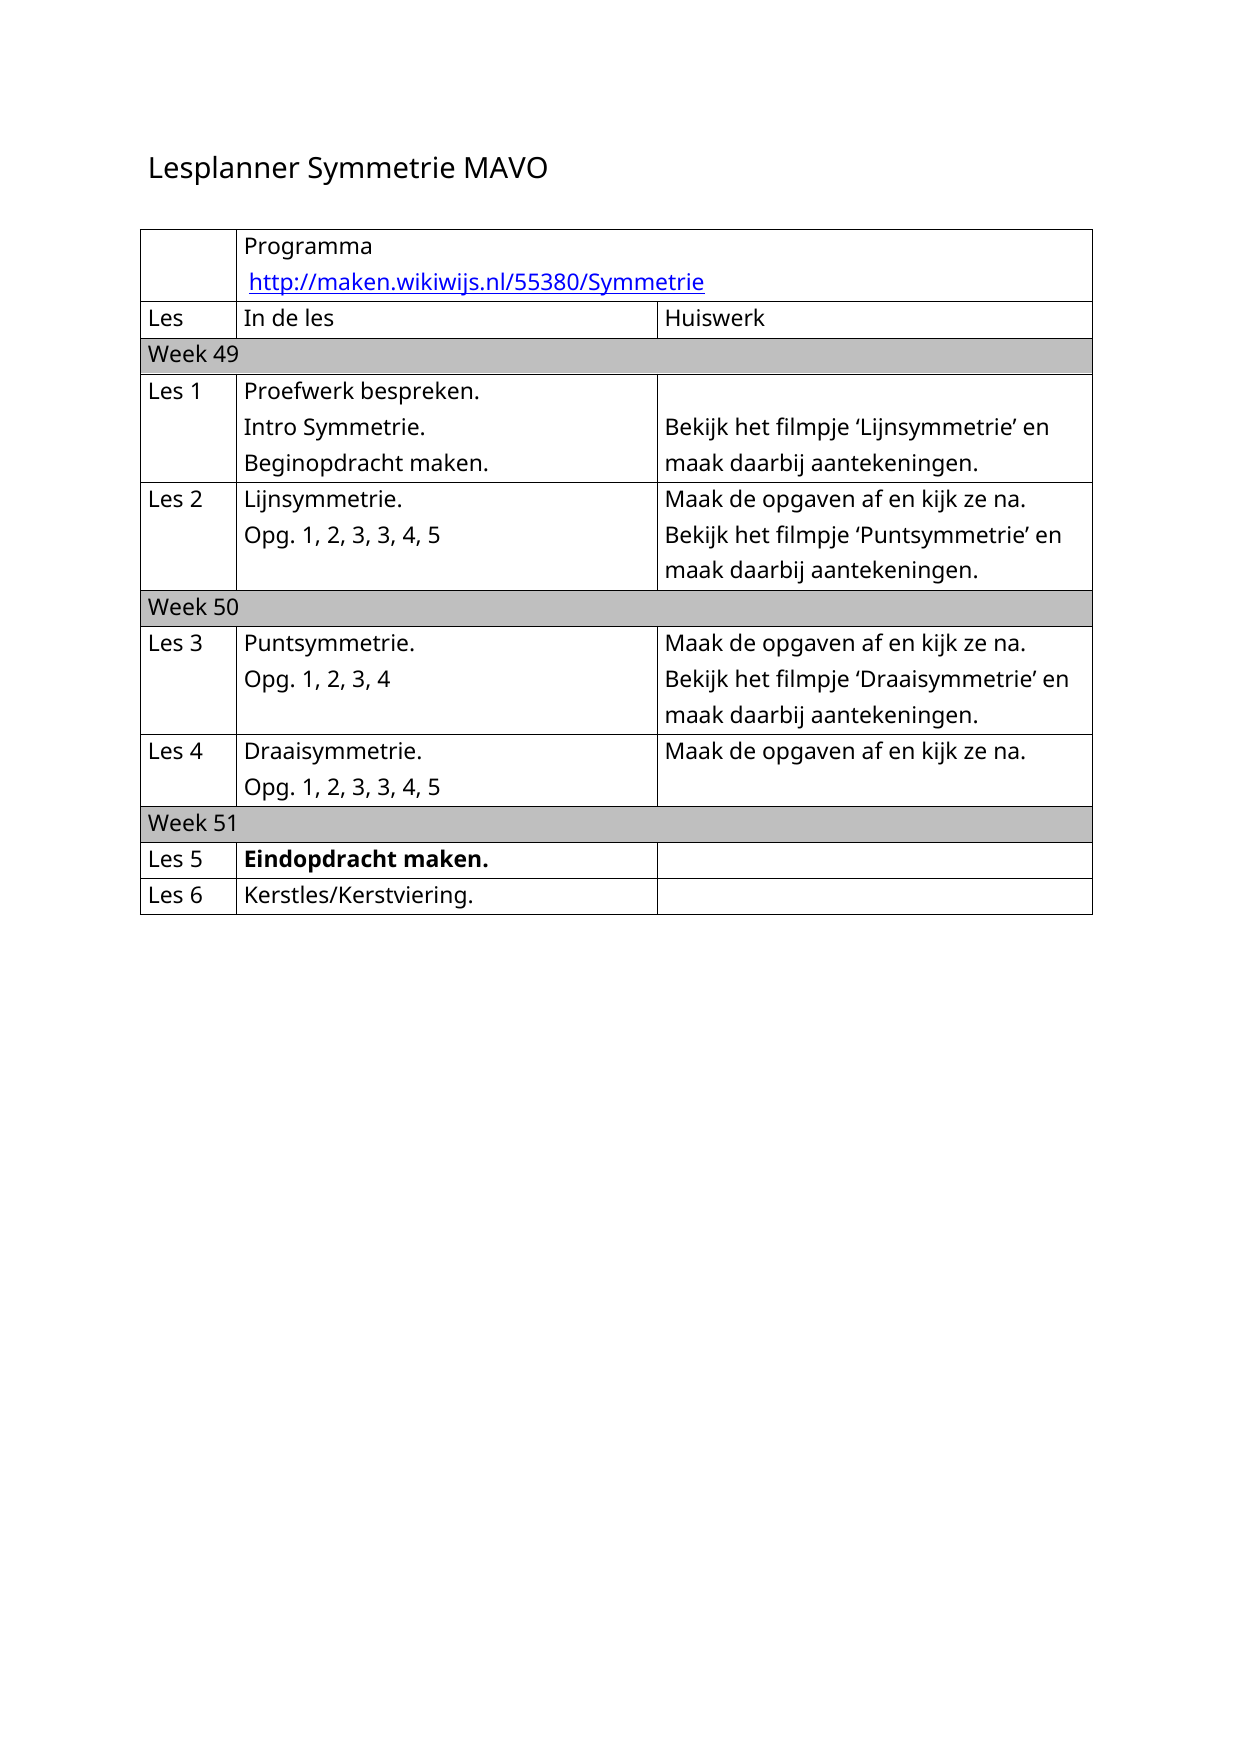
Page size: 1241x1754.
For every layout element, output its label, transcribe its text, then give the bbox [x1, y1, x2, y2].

table_cell Maak de opgaven af en kijk ze na. Bekijk het filmpje ‘Draaisymmetrie’ en maak daarbij aantekeningen. [658, 627, 1092, 734]
table_cell Draaisymmetrie. Opg. 1, 2, 3, 3, 4, 5 [237, 735, 657, 806]
table_header [141, 230, 236, 301]
table_cell Proefwerk bespreken. Intro Symmetrie. Beginopdracht maken. [237, 375, 657, 482]
text Lesplanner Symmetrie MAVO [148, 148, 1093, 187]
table_cell Week 49 [141, 339, 1092, 373]
table_cell Les [141, 302, 236, 337]
table_cell Les 4 [141, 735, 236, 806]
table_cell Week 50 [141, 591, 1092, 626]
table_cell Les 3 [141, 627, 236, 734]
table_cell Les 5 [141, 843, 236, 878]
table_cell Lijnsymmetrie. Opg. 1, 2, 3, 3, 4, 5 [237, 483, 657, 589]
table_cell Kerstles/Kerstviering. [237, 879, 657, 914]
table_cell Les 2 [141, 483, 236, 589]
table_cell [658, 843, 1092, 878]
table_cell Les 1 [141, 375, 236, 482]
table_header Programma http://maken.wikiwijs.nl/55380/Symmetrie [237, 230, 1092, 301]
table_cell Maak de opgaven af en kijk ze na. [658, 735, 1092, 806]
table_cell In de les [237, 302, 657, 337]
table_cell Week 51 [141, 807, 1092, 842]
table_cell Les 6 [141, 879, 236, 914]
table_cell Huiswerk [658, 302, 1092, 337]
table_cell Bekijk het filmpje ‘Lijnsymmetrie’ en maak daarbij aantekeningen. [658, 375, 1092, 482]
table_cell Maak de opgaven af en kijk ze na. Bekijk het filmpje ‘Puntsymmetrie’ en maak daarbij aantekeningen. [658, 483, 1092, 589]
table_cell Eindopdracht maken. [237, 843, 657, 878]
table_cell [658, 879, 1092, 914]
table_cell Puntsymmetrie. Opg. 1, 2, 3, 4 [237, 627, 657, 734]
